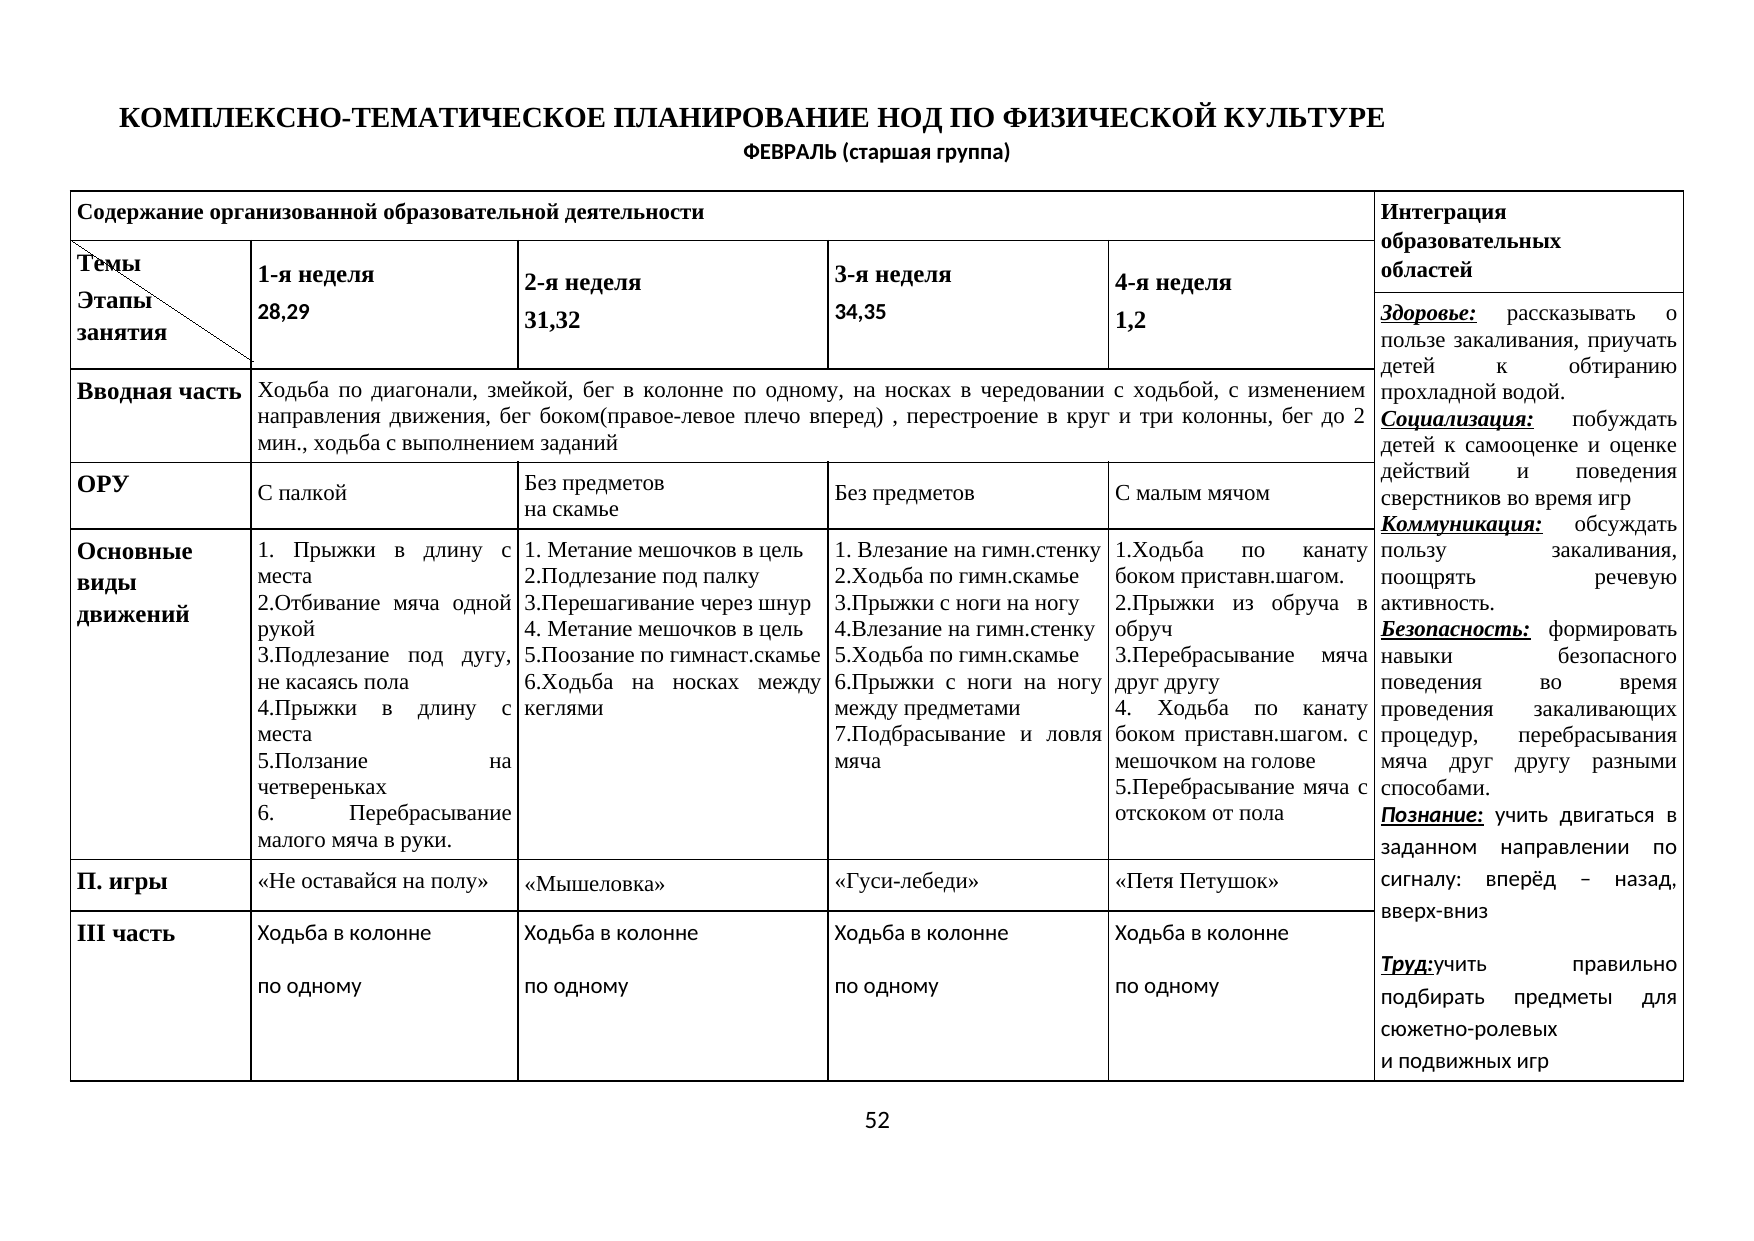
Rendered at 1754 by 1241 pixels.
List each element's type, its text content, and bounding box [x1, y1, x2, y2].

table_cell Ходьба в колонне по одному [829, 912, 1108, 1080]
table_cell 3-я неделя 34,35 [829, 241, 1108, 368]
table_cell Вводная часть [71, 370, 250, 461]
table_cell Основные виды движений [71, 530, 250, 858]
table_cell Без предметов [829, 463, 1108, 528]
text комплексно-тематическое планирование НОД по физиЧеской культуре [119, 100, 1635, 134]
table_cell III часть [71, 912, 250, 1080]
table_cell «Мышеловка» [519, 860, 827, 910]
table_cell 1.Ходьба по канату боком приставн.шагом. 2.Прыжки из обруча в обруч 3.Перебрасывание мяча друг другу 4. Ходьба по канату боком приставн.шагом. с мешочком на голове 5.Перебрасывание мяча с отскоком от пола [1109, 530, 1374, 858]
table_cell ОРУ [71, 463, 250, 528]
table_header Интеграция образовательных областей [1375, 192, 1683, 291]
table_cell Здоровье: рассказывать о пользе закаливания, приучать детей к обтиранию прохладной водой. Социализация: побуждать детей к самооценке и оценке действий и поведения сверстников во время игр Коммуникация: обсуждать пользу закаливания, поощрять речевую активность. Безопасность: формировать навыки безопасного поведения во время проведения закаливающих процедур, перебрасывания мяча друг другу разными способами. Познание: учить двигаться в заданном направлении по сигналу: вперёд – назад, вверх-вниз Труд:учить правильно подбирать предметы для сюжетно-ролевых и подвижных игр [1375, 293, 1683, 1080]
table_cell С палкой [252, 463, 517, 528]
table_cell Ходьба в колонне по одному [252, 912, 517, 1080]
table_cell 1-я неделя 28,29 [252, 241, 517, 368]
table_cell 1. Метание мешочков в цель 2.Подлезание под палку 3.Перешагивание через шнур 4. Метание мешочков в цель 5.Поозание по гимнаст.скамье 6.Ходьба на носках между кеглями [519, 530, 827, 858]
table_cell 1. Влезание на гимн.стенку 2.Ходьба по гимн.скамье 3.Прыжки с ноги на ногу 4.Влезание на гимн.стенку 5.Ходьба по гимн.скамье 6.Прыжки с ноги на ногу между предметами 7.Подбрасывание и ловля мяча [829, 530, 1108, 858]
table_cell Темы Этапы занятия [71, 241, 250, 368]
table_cell «Гуси-лебеди» [829, 860, 1108, 910]
table_cell «Петя Петушок» [1109, 860, 1374, 910]
table_cell Без предметов на скамье [519, 463, 827, 528]
table_header Содержание организованной образовательной деятельности [71, 192, 1374, 240]
table_cell 2-я неделя 31,32 [519, 241, 827, 368]
table_cell 4-я неделя 1,2 [1109, 241, 1374, 368]
table_cell С малым мячом [1109, 463, 1374, 528]
text ФЕВРАЛЬ (старшая группа) [119, 137, 1635, 165]
table_cell П. игры [71, 860, 250, 910]
table_cell Ходьба по диагонали, змейкой, бег в колонне по одному, на носках в чередовании с ходьбой, с изменением направления движения, бег боком(правое-левое плечо вперед) , перестроение в круг и три колонны, бег до 2 мин., ходьба с выполнением заданий [252, 370, 1374, 461]
table_cell «Не оставайся на полу» [252, 860, 517, 910]
table_cell Ходьба в колонне по одному [519, 912, 827, 1080]
table_cell Ходьба в колонне по одному [1109, 912, 1374, 1080]
table_cell 1. Прыжки в длину с места 2.Отбивание мяча одной рукой 3.Подлезание под дугу, не касаясь пола 4.Прыжки в длину с места 5.Ползание на четвереньках 6. Перебрасывание малого мяча в руки. [252, 530, 517, 858]
